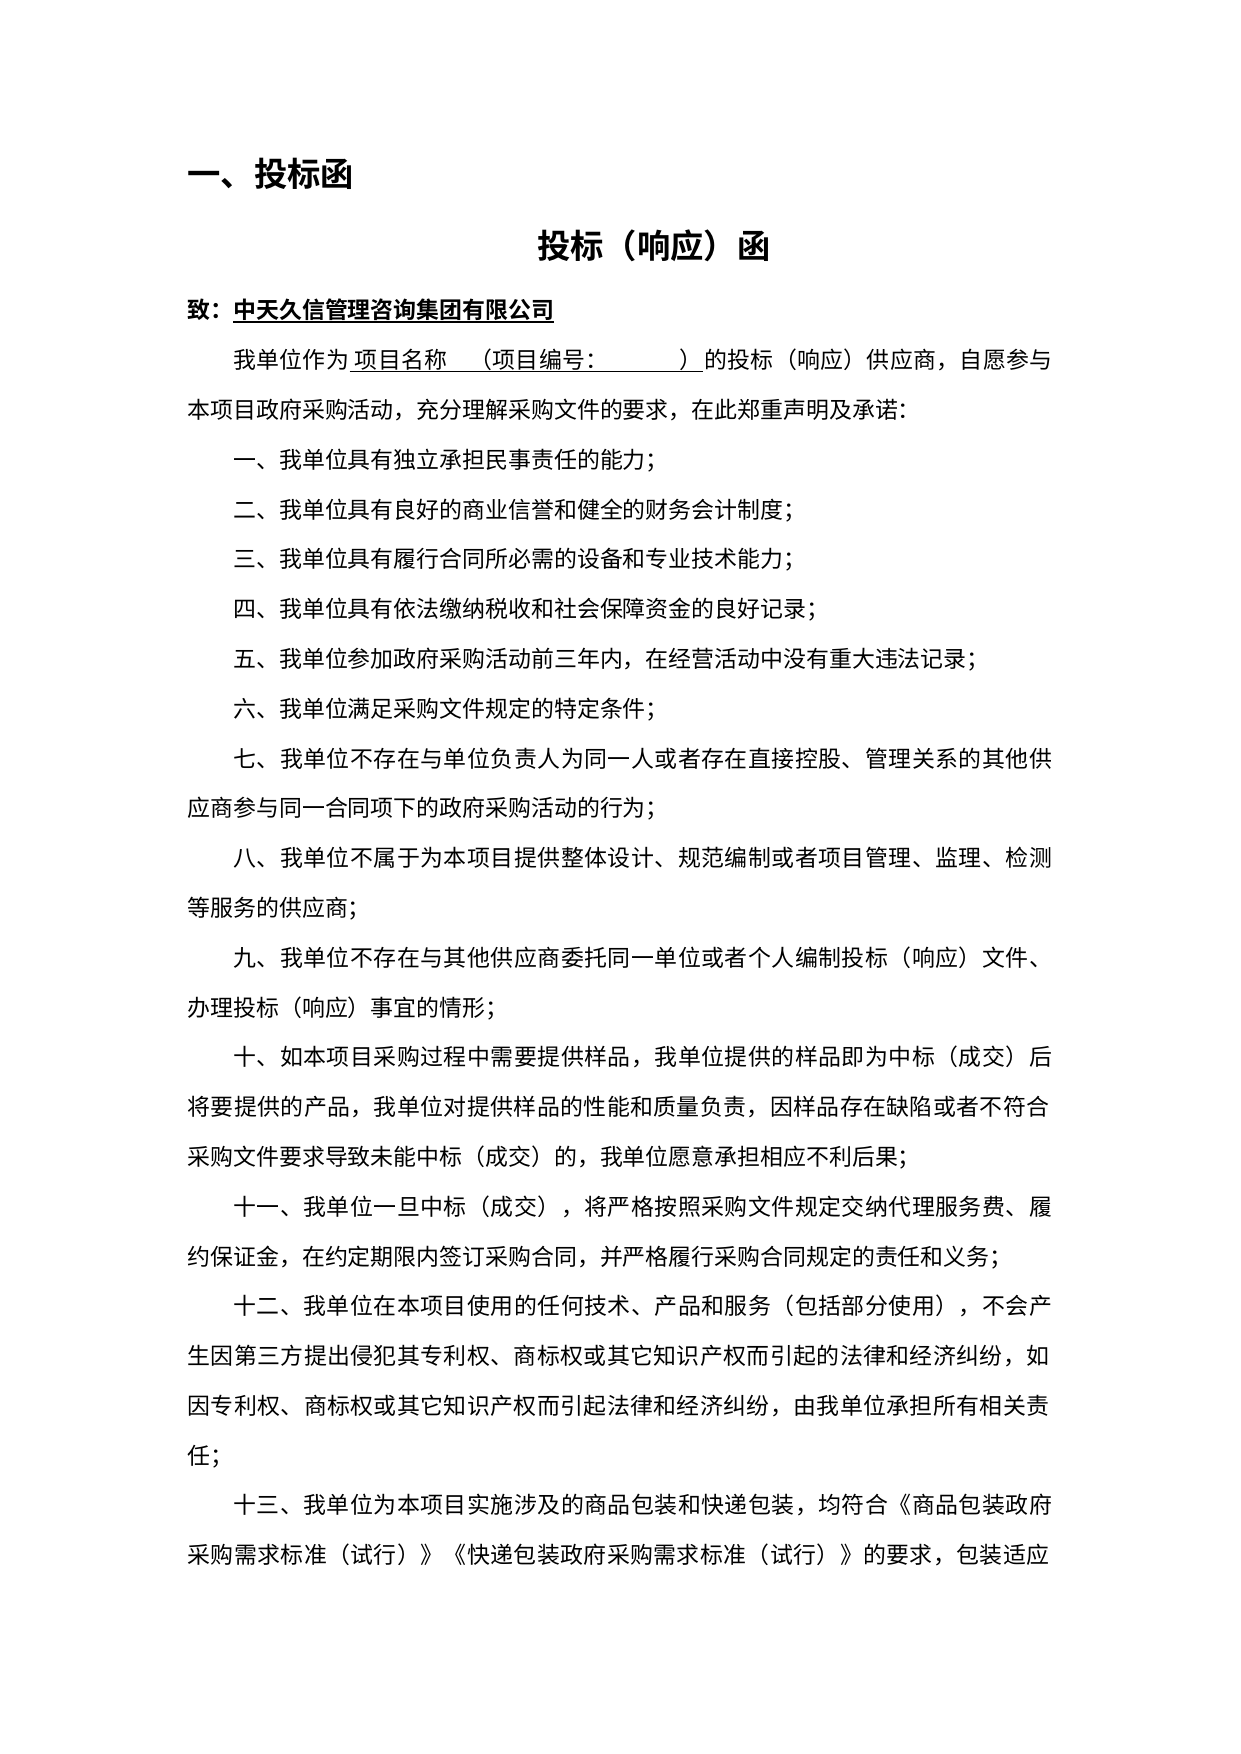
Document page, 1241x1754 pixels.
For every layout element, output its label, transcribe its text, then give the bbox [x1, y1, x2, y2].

text 六、我单位满足采购文件规定的特定条件； [187, 691, 1053, 724]
text 十一、我单位一旦中标（成交），将严格按照采购文件规定交纳代理服务费、履约保证金，在约定期限内签订采购合同，并严格履行采购合同规定的责任和义务； [187, 1188, 1053, 1272]
text 二、我单位具有良好的商业信誉和健全的财务会计制度； [187, 491, 1053, 525]
text 十、如本项目采购过程中需要提供样品，我单位提供的样品即为中标（成交）后将要提供的产品，我单位对提供样品的性能和质量负责，因样品存在缺陷或者不符合采购文件要求导致未能中标（成交）的，我单位愿意承担相应不利后果； [187, 1039, 1053, 1172]
text 投标（响应）函 [187, 220, 1053, 268]
text 三、我单位具有履行合同所必需的设备和专业技术能力； [187, 541, 1053, 574]
text 一、投标函 [187, 148, 1053, 196]
text 我单位作为 项目名称 （项目编号： ）的投标（响应）供应商，自愿参与本项目政府采购活动，充分理解采购文件的要求，在此郑重声明及承诺： [187, 342, 1053, 425]
text 七、我单位不存在与单位负责人为同一人或者存在直接控股、管理关系的其他供应商参与同一合同项下的政府采购活动的行为； [187, 740, 1053, 823]
text 一、我单位具有独立承担民事责任的能力； [187, 442, 1053, 475]
text 十二、我单位在本项目使用的任何技术、产品和服务（包括部分使用），不会产生因第三方提出侵犯其专利权、商标权或其它知识产权而引起的法律和经济纠纷，如因专利权、商标权或其它知识产权而引起法律和经济纠纷，由我单位承担所有相关责任； [187, 1288, 1053, 1471]
text 四、我单位具有依法缴纳税收和社会保障资金的良好记录； [187, 591, 1053, 624]
text 致：中天久信管理咨询集团有限公司 [187, 292, 1053, 326]
text 五、我单位参加政府采购活动前三年内，在经营活动中没有重大违法记录； [187, 641, 1053, 674]
text 九、我单位不存在与其他供应商委托同一单位或者个人编制投标（响应）文件、办理投标（响应）事宜的情形； [187, 939, 1053, 1023]
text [187, 1487, 1053, 1570]
text 八、我单位不属于为本项目提供整体设计、规范编制或者项目管理、监理、检测等服务的供应商； [187, 840, 1053, 923]
